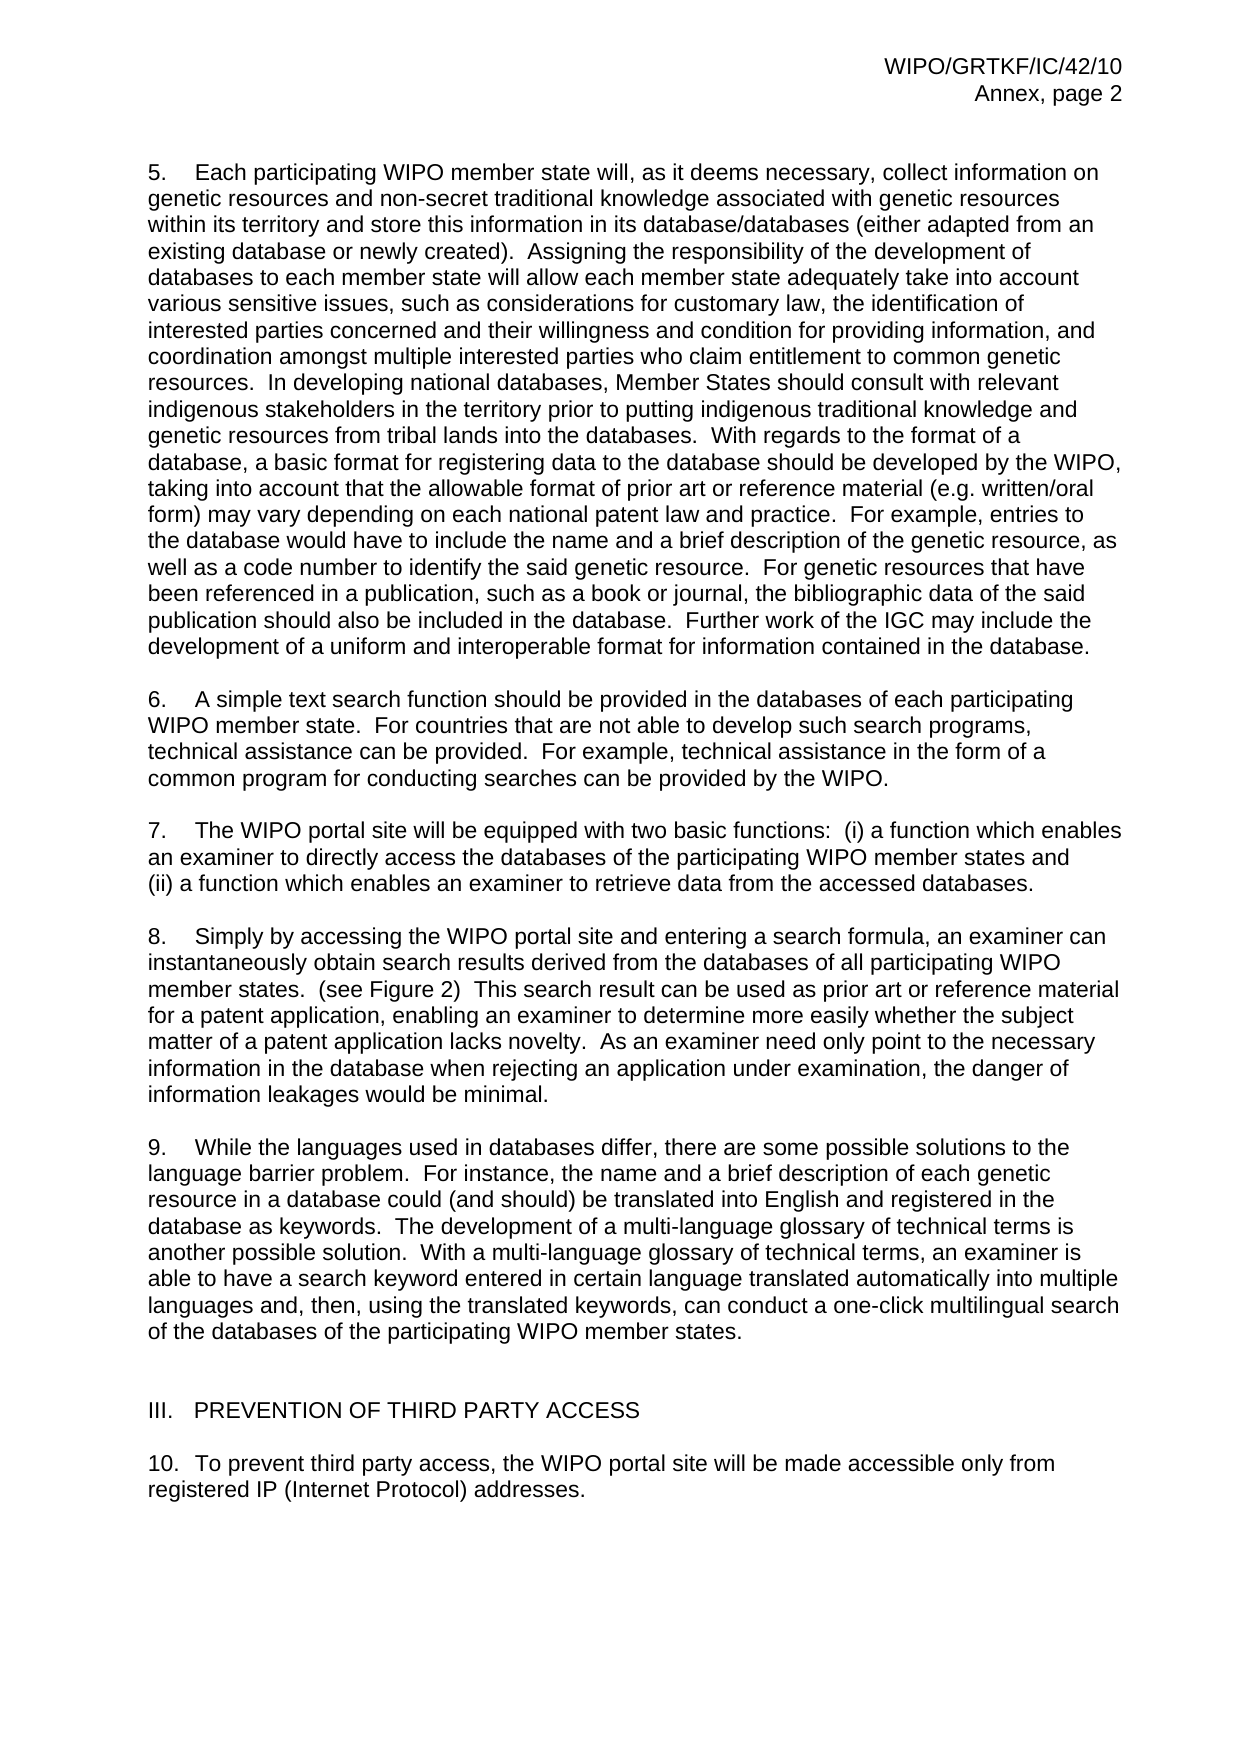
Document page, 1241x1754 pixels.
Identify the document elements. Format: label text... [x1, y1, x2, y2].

text III. PREVENTION OF THIRD PARTY ACCESS [148, 1397, 1122, 1423]
list To prevent third party access, the WIPO portal site will be made accessible only from registered IP (Internet Protocol) addresses. [148, 1450, 1122, 1503]
list Simply by accessing the WIPO portal site and entering a search formula, an examiner can instantaneously obtain search results derived from the databases of all participating WIPO member states. (see Figure 2) This search result can be used as prior art or reference material for a patent application, enabling an examiner to determine more easily whether the subject matter of a patent application lacks novelty. As an examiner need only point to the necessary information in the database when rejecting an application under examination, the danger of information leakages would be minimal. [148, 923, 1122, 1107]
list A simple text search function should be provided in the databases of each participating WIPO member state. For countries that are not able to develop such search programs, technical assistance can be provided. For example, technical assistance in the form of a common program for conducting searches can be provided by the WIPO. [148, 686, 1122, 791]
list While the languages used in databases differ, there are some possible solutions to the language barrier problem. For instance, the name and a brief description of each genetic resource in a database could (and should) be translated into English and registered in the database as keywords. The development of a multi-language glossary of technical terms is another possible solution. With a multi-language glossary of technical terms, an examiner is able to have a search keyword entered in certain language translated automatically into multiple languages and, then, using the translated keywords, can conduct a one-click multilingual search of the databases of the participating WIPO member states. [148, 1134, 1122, 1344]
list The WIPO portal site will be equipped with two basic functions: (i) a function which enables an examiner to directly access the databases of the participating WIPO member states and (ii) a function which enables an examiner to retrieve data from the accessed databases. [148, 817, 1122, 896]
list Each participating WIPO member state will, as it deems necessary, collect information on genetic resources and non-secret traditional knowledge associated with genetic resources within its territory and store this information in its database/databases (either adapted from an existing database or newly created). Assigning the responsibility of the development of databases to each member state will allow each member state adequately take into account various sensitive issues, such as considerations for customary law, the identification of interested parties concerned and their willingness and condition for providing information, and coordination amongst multiple interested parties who claim entitlement to common genetic resources. In developing national databases, Member States should consult with relevant indigenous stakeholders in the territory prior to putting indigenous traditional knowledge and genetic resources from tribal lands into the databases. With regards to the format of a database, a basic format for registering data to the database should be developed by the WIPO, taking into account that the allowable format of prior art or reference material (e.g. written/oral form) may vary depending on each national patent law and practice. For example, entries to the database would have to include the name and a brief description of the genetic resource, as well as a code number to identify the said genetic resource. For genetic resources that have been referenced in a publication, such as a book or journal, the bibliographic data of the said publication should also be included in the database. Further work of the IGC may include the development of a uniform and interoperable format for information contained in the database. [148, 158, 1122, 659]
